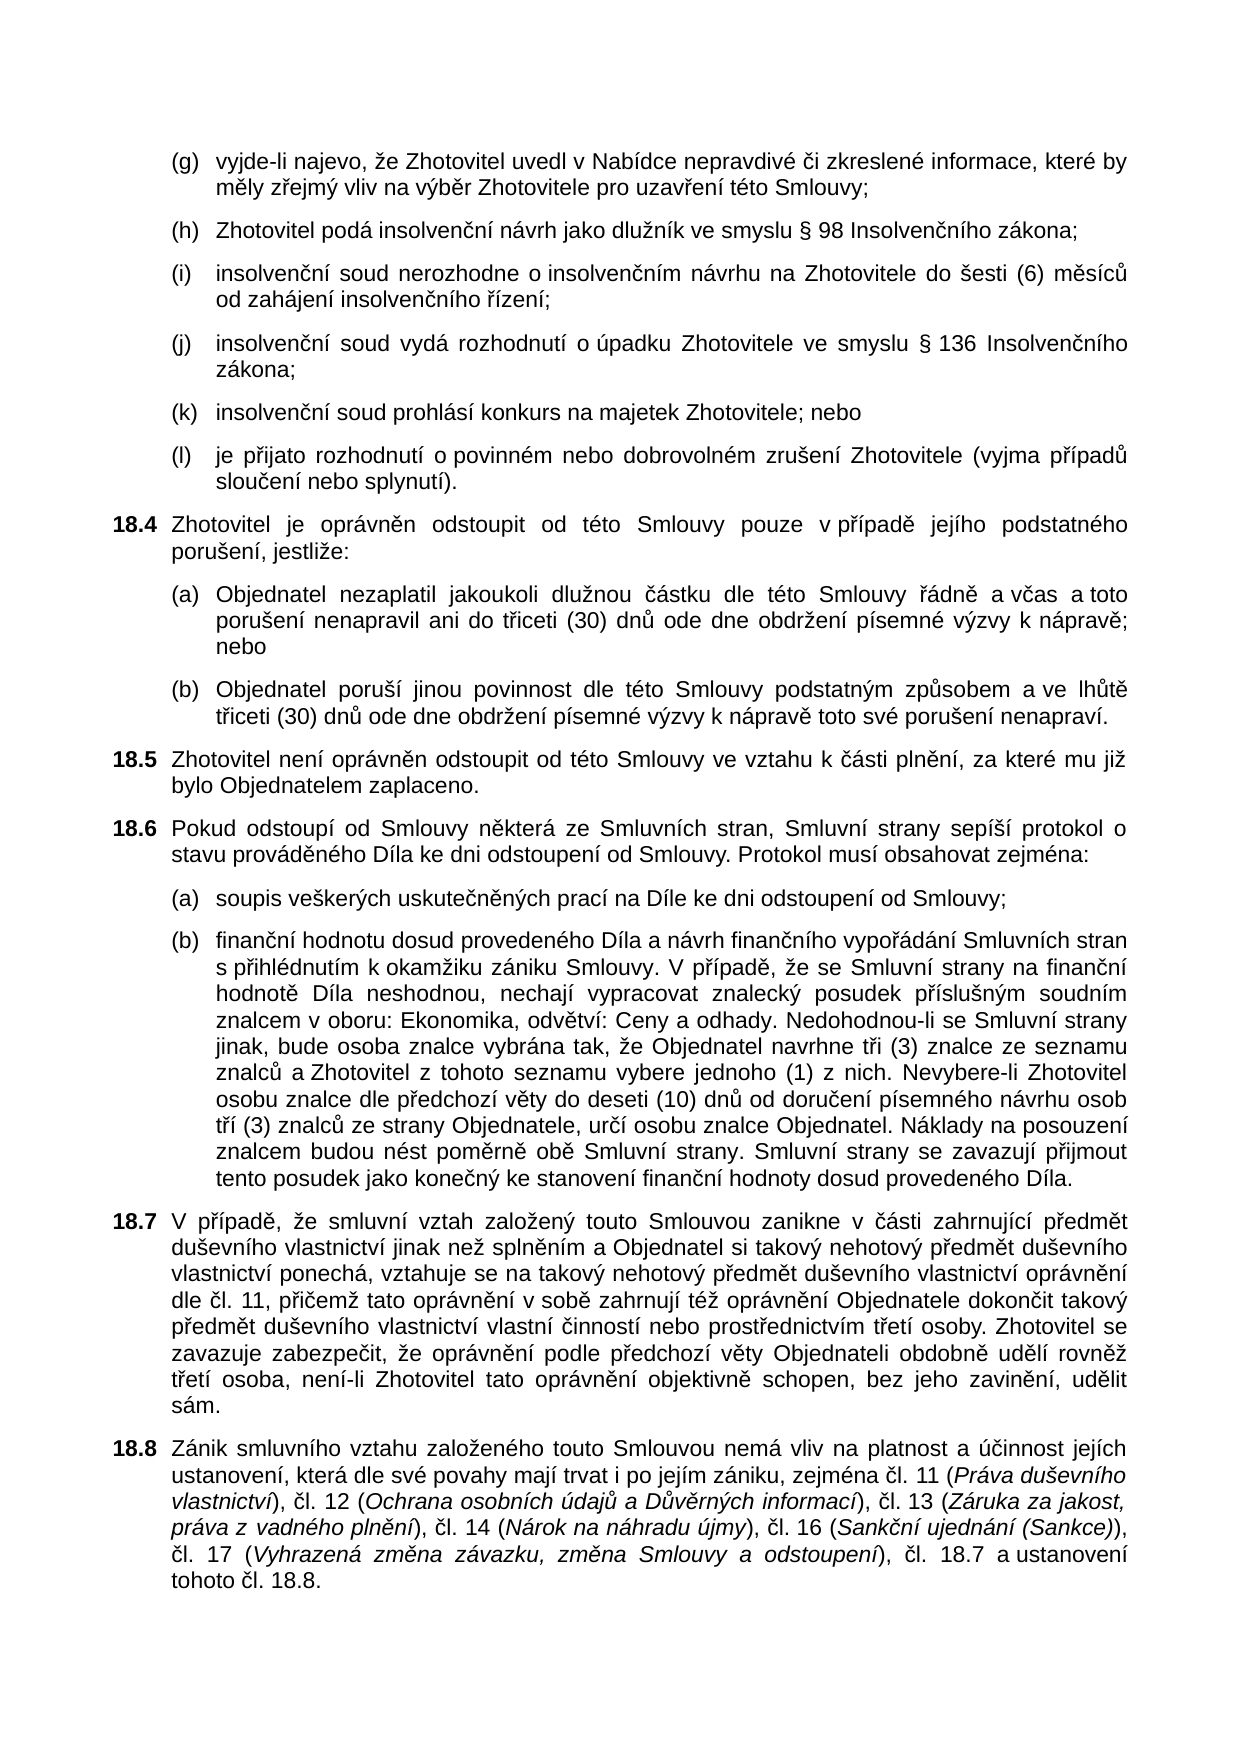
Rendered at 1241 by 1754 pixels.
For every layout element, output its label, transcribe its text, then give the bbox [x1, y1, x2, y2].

text V případě, že smluvní vztah založený touto Smlouvou zanikne v části zahrnující předmět duševního vlastnictví jinak než splněním a Objednatel si takový nehotový předmět duševního vlastnictví ponechá, vztahuje se na takový nehotový předmět duševního vlastnictví oprávnění dle čl. 11, přičemž tato oprávnění v sobě zahrnují též oprávnění Objednatele dokončit takový předmět duševního vlastnictví vlastní činností nebo prostřednictvím třetí osoby. Zhotovitel se zavazuje zabezpečit, že oprávnění podle předchozí věty Objednateli obdobně udělí rovněž třetí osoba, není-li Zhotovitel tato oprávnění objektivně schopen, bez jeho zavinění, udělit sám. [112, 1208, 1128, 1418]
list Objednatel nezaplatil jakoukoli dlužnou částku dle této Smlouvy řádně a včas a toto porušení nenapravil ani do třiceti (30) dnů ode dne obdržení písemné výzvy k nápravě; nebo [171, 581, 1128, 660]
text Zhotovitel je oprávněn odstoupit od této Smlouvy pouze v případě jejího podstatného porušení, jestliže: [112, 511, 1128, 564]
text insolvenční soud nerozhodne o insolvenčním návrhu na Zhotovitele do šesti (6) měsíců od zahájení insolvenčního řízení; [171, 260, 1128, 313]
text Pokud odstoupí od Smlouvy některá ze Smluvních stran, Smluvní strany sepíší protokol o stavu prováděného Díla ke dni odstoupení od Smlouvy. Protokol musí obsahovat zejména: [112, 815, 1128, 868]
text Zhotovitel není oprávněn odstoupit od této Smlouvy ve vztahu k části plnění, za které mu již bylo Objednatelem zaplaceno. [112, 746, 1128, 798]
list soupis veškerých uskutečněných prací na Díle ke dni odstoupení od Smlouvy; [171, 884, 1128, 911]
text insolvenční soud prohlásí konkurs na majetek Zhotovitele; nebo [171, 399, 1128, 425]
text Zánik smluvního vztahu založeného touto Smlouvou nemá vliv na platnost a účinnost jejích ustanovení, která dle své povahy mají trvat i po jejím zániku, zejména čl. 11 (Práva duševního vlastnictví), čl. 12 (Ochrana osobních údajů a Důvěrných informací), čl. 13 (Záruka za jakost, práva z vadného plnění), čl. 14 (Nárok na náhradu újmy), čl. 16 (Sankční ujednání (Sankce)), čl. 17 (Vyhrazená změna závazku, změna Smlouvy a odstoupení), čl. 18.7 a ustanovení tohoto čl. 18.8. [112, 1435, 1128, 1593]
list finanční hodnotu dosud provedeného Díla a návrh finančního vypořádání Smluvních stran s přihlédnutím k okamžiku zániku Smlouvy. V případě, že se Smluvní strany na finanční hodnotě Díla neshodnou, nechají vypracovat znalecký posudek příslušným soudním znalcem v oboru: Ekonomika, odvětví: Ceny a odhady. Nedohodnou-li se Smluvní strany jinak, bude osoba znalce vybrána tak, že Objednatel navrhne tři (3) znalce ze seznamu znalců a Zhotovitel z tohoto seznamu vybere jednoho (1) z nich. Nevybere-li Zhotovitel osobu znalce dle předchozí věty do deseti (10) dnů od doručení písemného návrhu osob tří (3) znalců ze strany Objednatele, určí osobu znalce Objednatel. Náklady na posouzení znalcem budou nést poměrně obě Smluvní strany. Smluvní strany se zavazují přijmout tento posudek jako konečný ke stanovení finanční hodnoty dosud provedeného Díla. [171, 927, 1128, 1191]
text Objednatel poruší jinou povinnost dle této Smlouvy podstatným způsobem a ve lhůtě třiceti (30) dnů ode dne obdržení písemné výzvy k nápravě toto své porušení nenapraví. [171, 676, 1128, 729]
text Zhotovitel podá insolvenční návrh jako dlužník ve smyslu § 98 Insolvenčního zákona; [171, 217, 1128, 243]
text vyjde-li najevo, že Zhotovitel uvedl v Nabídce nepravdivé či zkreslené informace, které by měly zřejmý vliv na výběr Zhotovitele pro uzavření této Smlouvy; [171, 148, 1128, 200]
text insolvenční soud vydá rozhodnutí o úpadku Zhotovitele ve smyslu § 136 Insolvenčního zákona; [171, 329, 1128, 382]
text je přijato rozhodnutí o povinném nebo dobrovolném zrušení Zhotovitele (vyjma případů sloučení nebo splynutí). [171, 442, 1128, 494]
